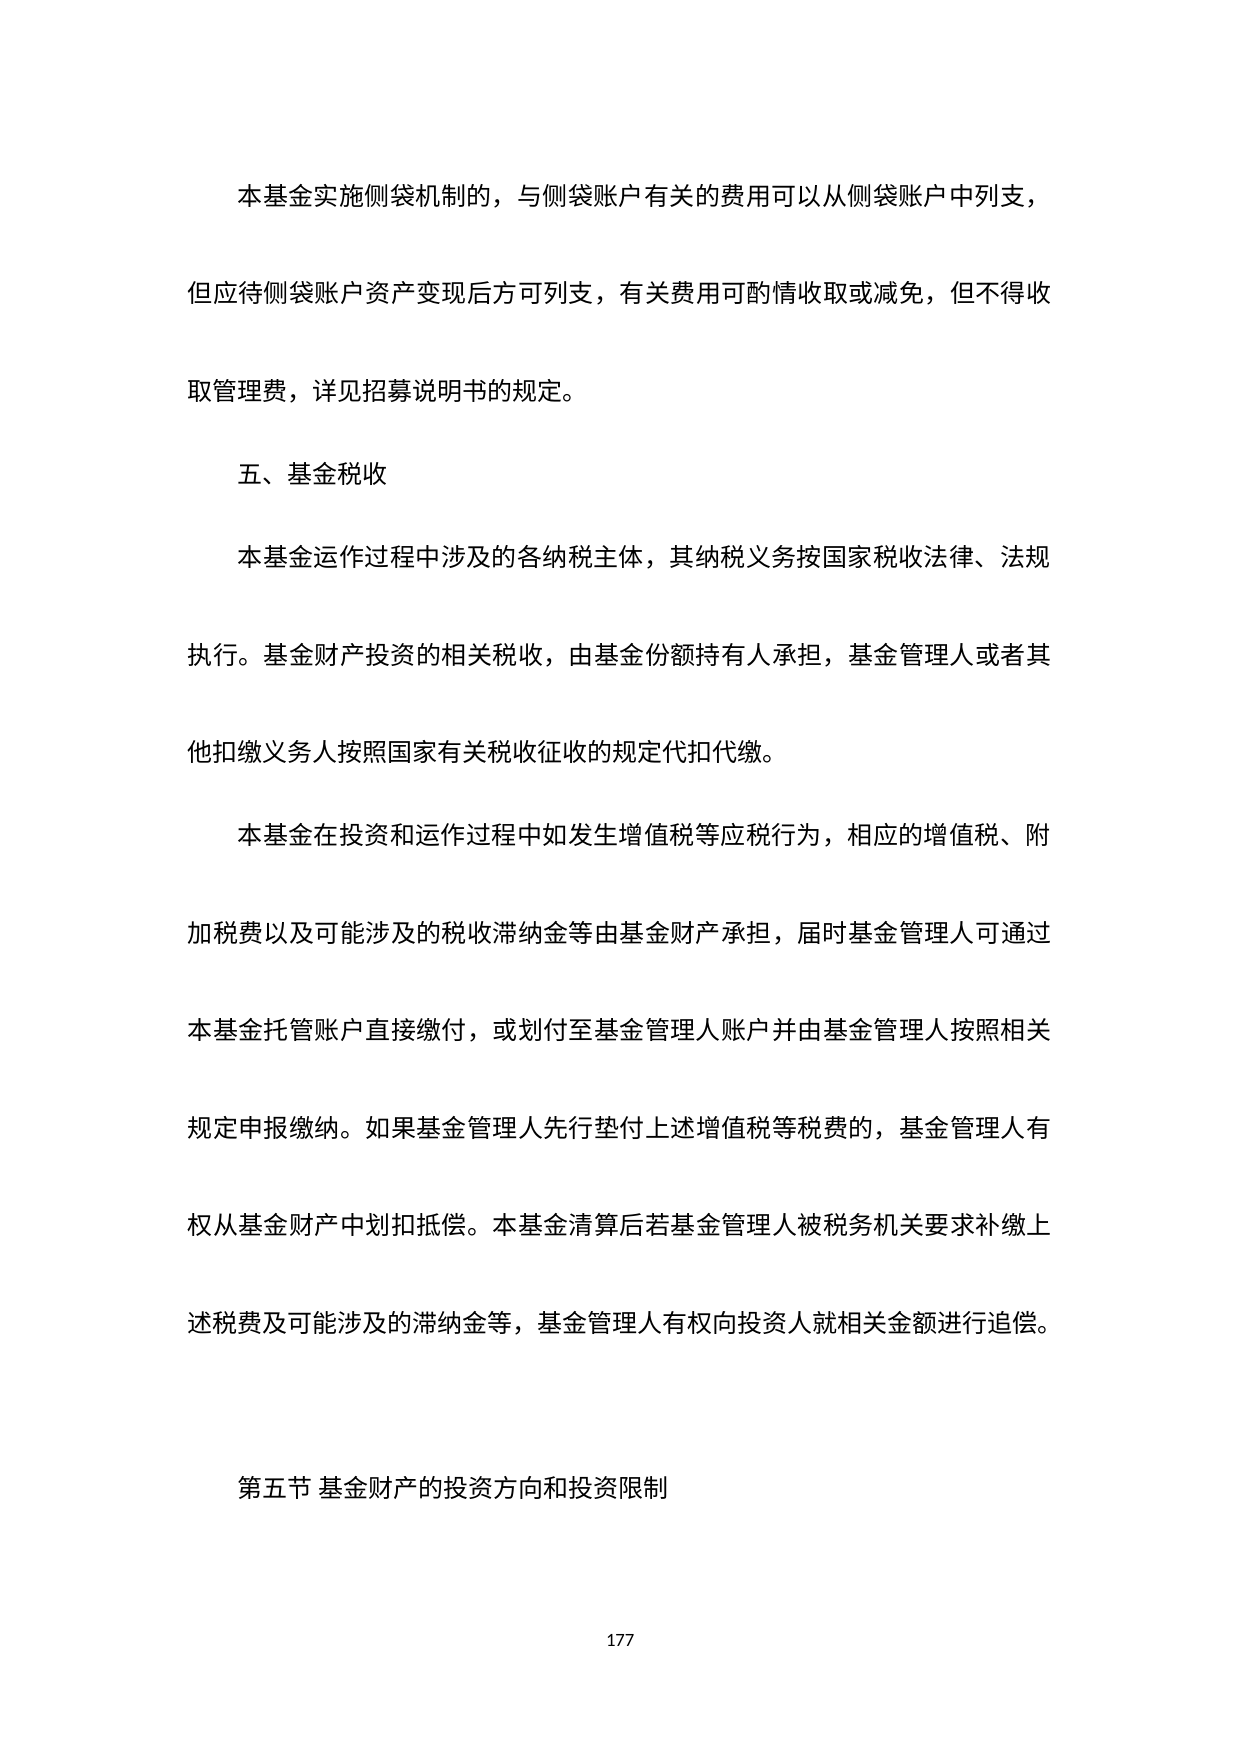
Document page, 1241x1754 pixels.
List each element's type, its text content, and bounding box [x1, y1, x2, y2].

text 五、基金税收 [187, 440, 1053, 505]
text 第五节 基金财产的投资方向和投资限制 [187, 1454, 1053, 1519]
text 本基金在投资和运作过程中如发生增值税等应税行为，相应的增值税、附加税费以及可能涉及的税收滞纳金等由基金财产承担，届时基金管理人可通过本基金托管账户直接缴付，或划付至基金管理人账户并由基金管理人按照相关规定申报缴纳。如果基金管理人先行垫付上述增值税等税费的，基金管理人有权从基金财产中划扣抵偿。本基金清算后若基金管理人被税务机关要求补缴上述税费及可能涉及的滞纳金等，基金管理人有权向投资人就相关金额进行追偿。 [187, 801, 1053, 1354]
text 本基金运作过程中涉及的各纳税主体，其纳税义务按国家税收法律、法规执行。基金财产投资的相关税收，由基金份额持有人承担，基金管理人或者其他扣缴义务人按照国家有关税收征收的规定代扣代缴。 [187, 523, 1053, 783]
text 本基金实施侧袋机制的，与侧袋账户有关的费用可以从侧袋账户中列支，但应待侧袋账户资产变现后方可列支，有关费用可酌情收取或减免，但不得收取管理费，详见招募说明书的规定。 [187, 162, 1053, 422]
